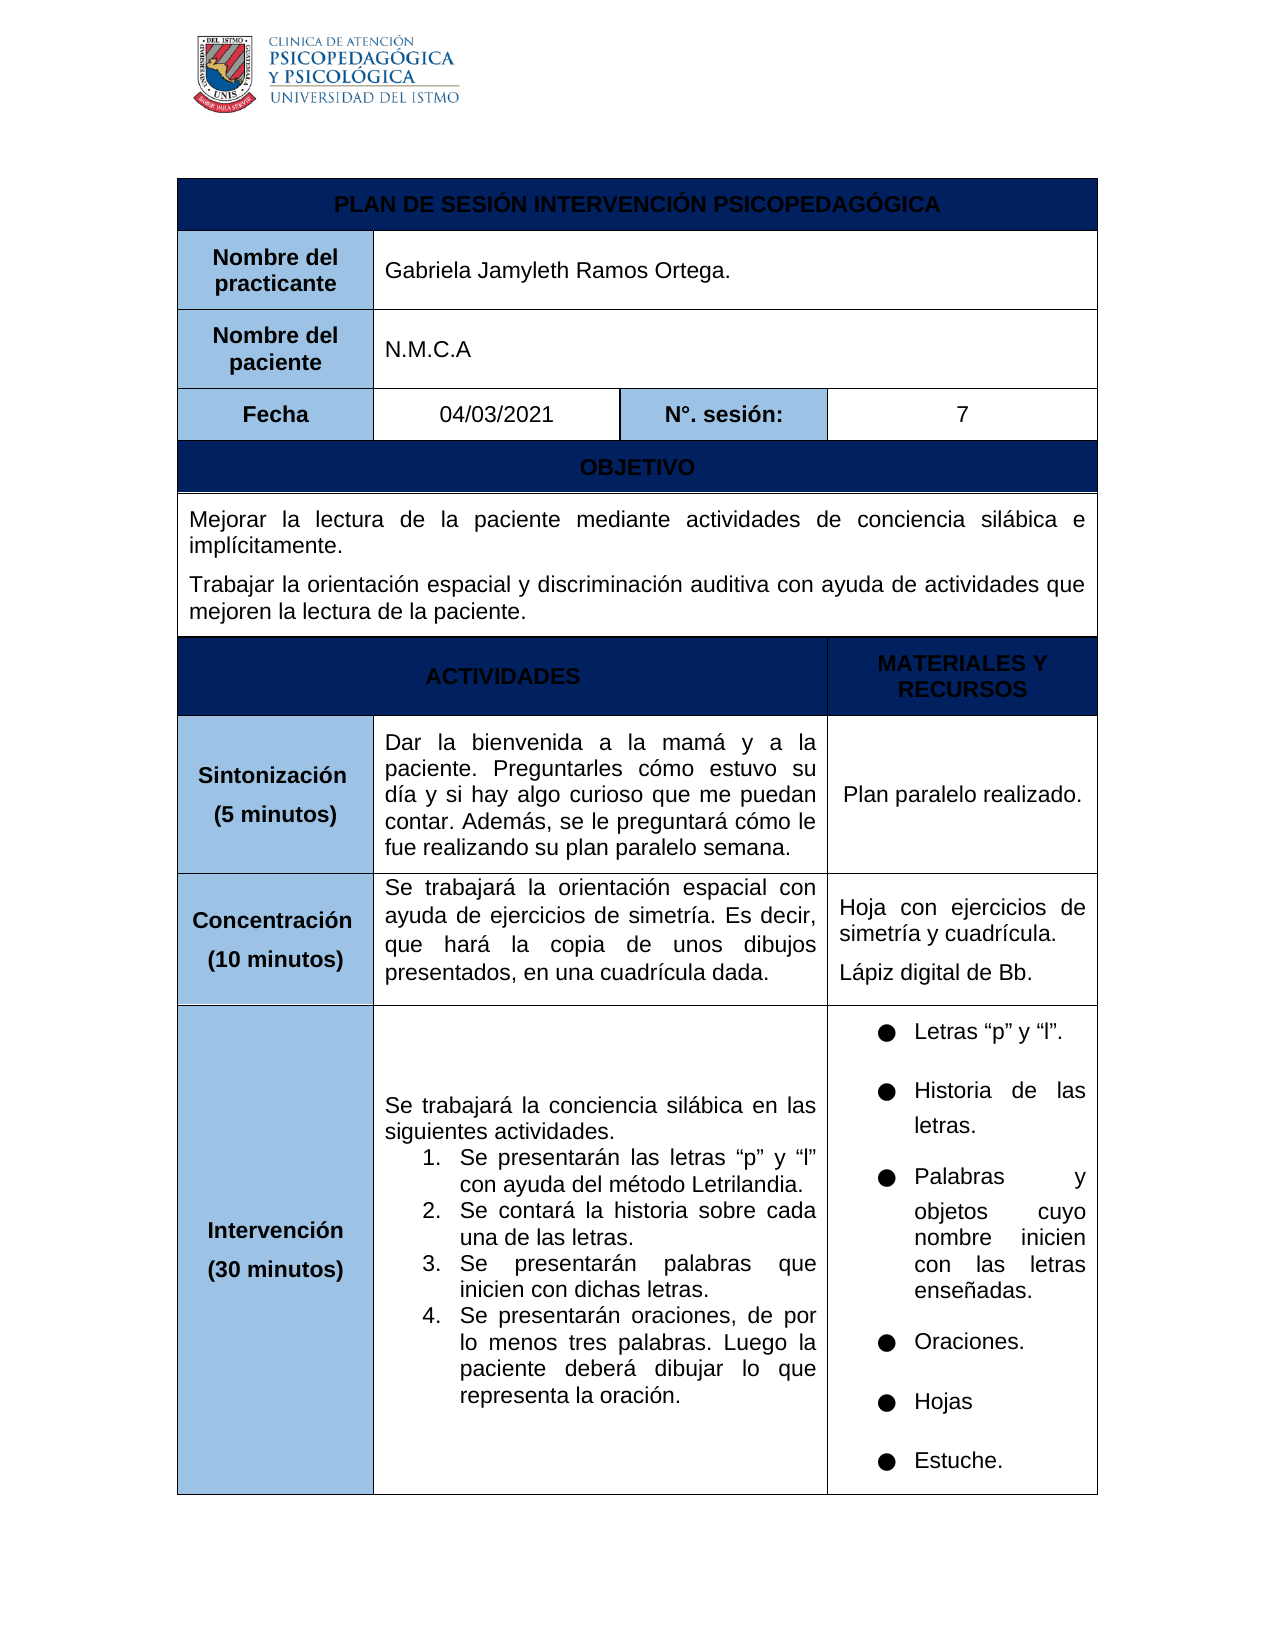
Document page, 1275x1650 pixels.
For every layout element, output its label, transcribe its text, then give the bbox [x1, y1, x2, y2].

table_cell Intervención (30 minutos) [178, 1006, 373, 1494]
table_cell N°. sesión: [621, 389, 827, 440]
table_cell Fecha [178, 389, 373, 440]
table_cell Letras “p” y “l”. Historia de las letras. Palabras y objetos cuyo nombre inicien con las letras enseñadas. Oraciones. Hojas Estuche. [828, 1006, 1097, 1494]
table_cell Plan paralelo realizado. [828, 716, 1097, 873]
table_cell Sintonización (5 minutos) [178, 716, 373, 873]
table_cell Gabriela Jamyleth Ramos Ortega. [374, 231, 1097, 309]
table_cell 04/03/2021 [374, 389, 619, 440]
table_cell Hoja con ejercicios de simetría y cuadrícula. Lápiz digital de Bb. [828, 874, 1097, 1004]
table_cell Se trabajará la orientación espacial con ayuda de ejercicios de simetría. Es decir, que hará la copia de unos dibujos presentados, en una cuadrícula dada. [374, 874, 827, 1004]
table_header PLAN DE SESIÓN INTERVENCIÓN PSICOPEDAGÓGICA [178, 179, 1097, 230]
table_cell Concentración (10 minutos) [178, 874, 373, 1004]
table_cell Se trabajará la conciencia silábica en las siguientes actividades. Se presentarán las letras “p” y “l” con ayuda del método Letrilandia. Se contará la historia sobre cada una de las letras. Se presentarán palabras que inicien con dichas letras. Se presentarán oraciones, de por lo menos tres palabras. Luego la paciente deberá dibujar lo que representa la oración. [374, 1006, 827, 1494]
table_cell Mejorar la lectura de la paciente mediante actividades de conciencia silábica e implícitamente. Trabajar la orientación espacial y discriminación auditiva con ayuda de actividades que mejoren la lectura de la paciente. [178, 494, 1097, 636]
table_cell OBJETIVO [178, 441, 1097, 492]
table_cell ACTIVIDADES [178, 638, 827, 715]
table_cell Nombre del paciente [178, 310, 373, 388]
table_cell Nombre del practicante [178, 231, 373, 309]
table_cell Dar la bienvenida a la mamá y a la paciente. Preguntarles cómo estuvo su día y si hay algo curioso que me puedan contar. Además, se le preguntará cómo le fue realizando su plan paralelo semana. [374, 716, 827, 873]
table_cell 7 [828, 389, 1097, 440]
picture [142, 6, 521, 148]
table_cell N.M.C.A [374, 310, 1097, 388]
table_cell MATERIALES Y RECURSOS [828, 638, 1097, 715]
